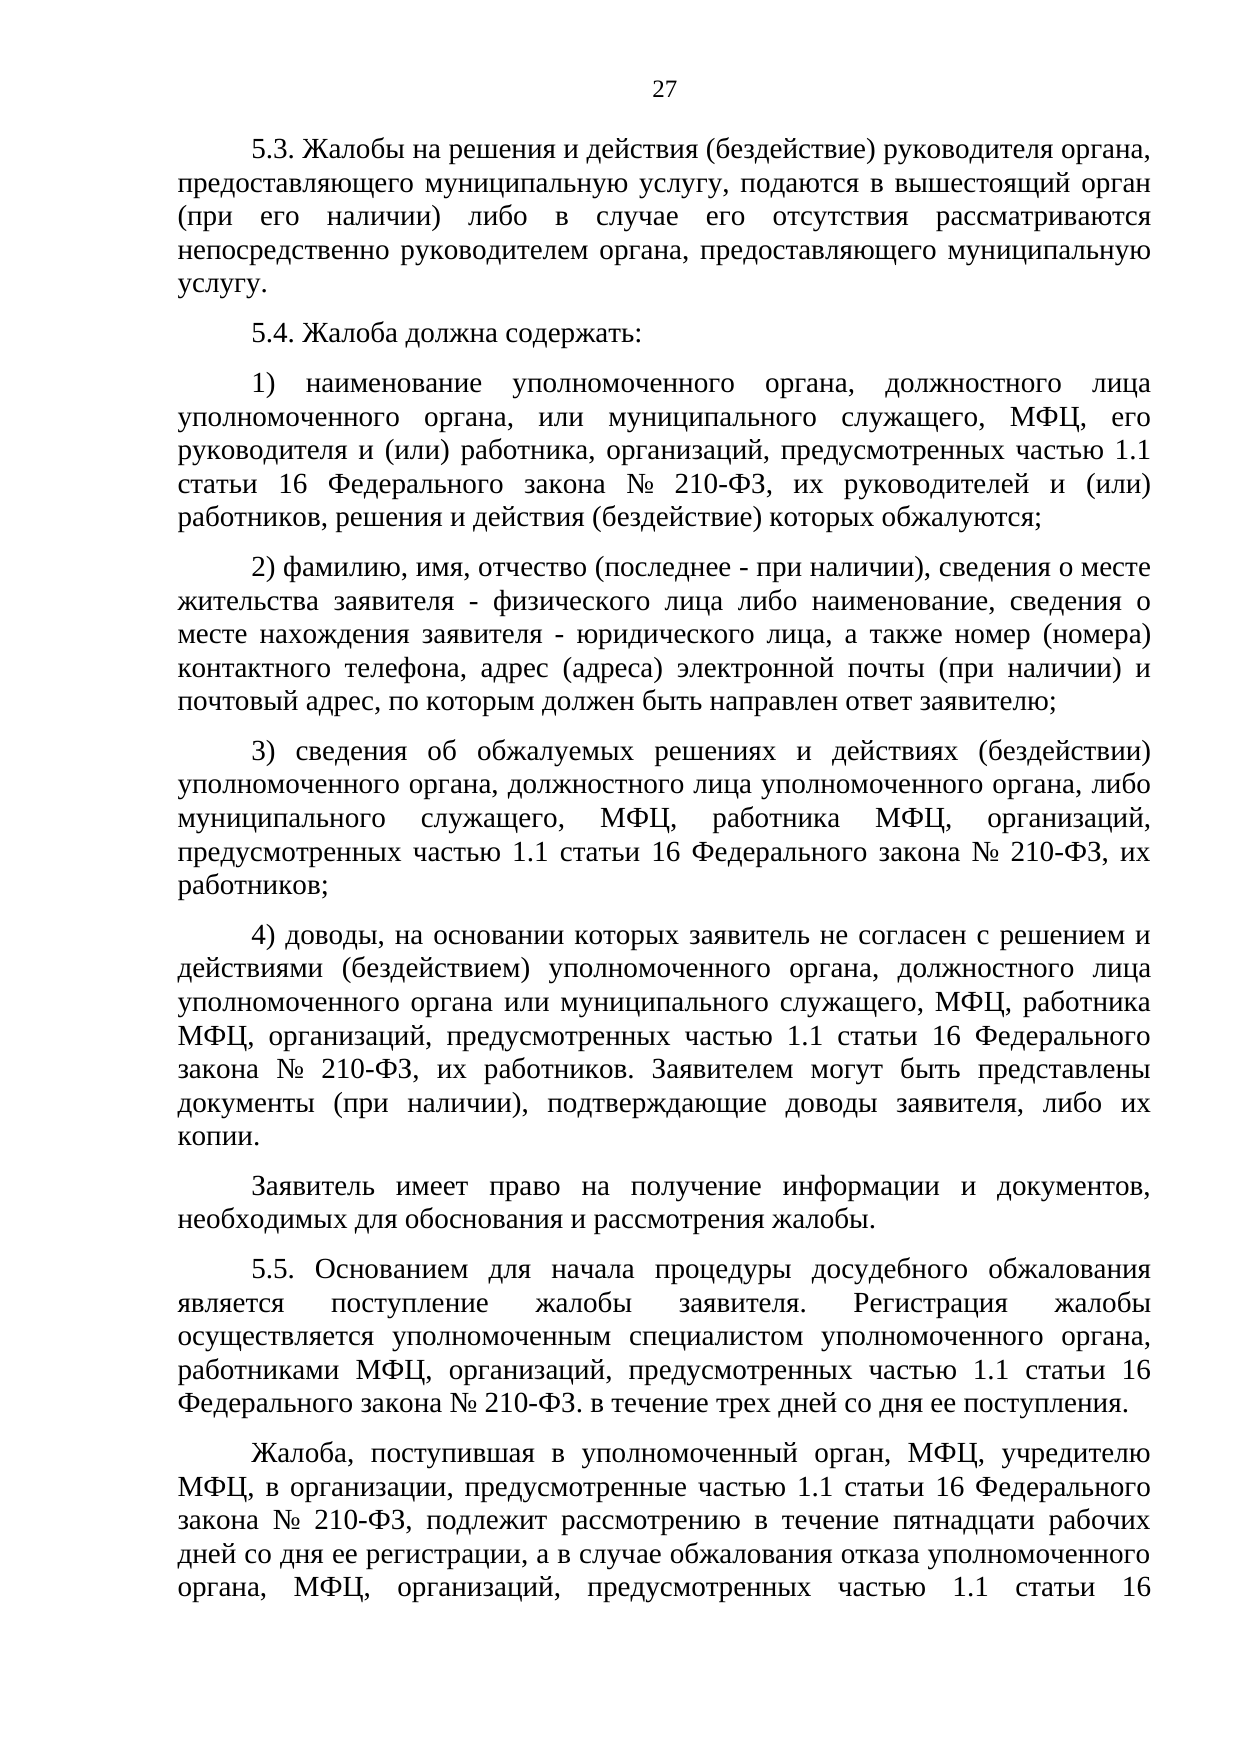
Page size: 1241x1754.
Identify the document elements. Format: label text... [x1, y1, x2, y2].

text 5.5. Основанием для начала процедуры досудебного обжалования является поступление жалобы заявителя. Регистрация жалобы осуществляется уполномоченным специалистом уполномоченного органа, работниками МФЦ, организаций, предусмотренных частью 1.1 статьи 16 Федерального закона № 210-ФЗ. в течение трех дней со дня ее поступления. [177, 1251, 1152, 1419]
text 1) наименование уполномоченного органа, должностного лица уполномоченного органа, или муниципального служащего, МФЦ, его руководителя и (или) работника, организаций, предусмотренных частью 1.1 статьи 16 Федерального закона № 210-ФЗ, их руководителей и (или) работников, решения и действия (бездействие) которых обжалуются; [177, 365, 1152, 533]
text 4) доводы, на основании которых заявитель не согласен с решением и действиями (бездействием) уполномоченного органа, должностного лица уполномоченного органа или муниципального служащего, МФЦ, работника МФЦ, организаций, предусмотренных частью 1.1 статьи 16 Федерального закона № 210-ФЗ, их работников. Заявителем могут быть представлены документы (при наличии), подтверждающие доводы заявителя, либо их копии. [177, 917, 1152, 1152]
text 3) сведения об обжалуемых решениях и действиях (бездействии) уполномоченного органа, должностного лица уполномоченного органа, либо муниципального служащего, МФЦ, работника МФЦ, организаций, предусмотренных частью 1.1 статьи 16 Федерального закона № 210-ФЗ, их работников; [177, 733, 1152, 901]
text 2) фамилию, имя, отчество (последнее - при наличии), сведения о месте жительства заявителя - физического лица либо наименование, сведения о месте нахождения заявителя - юридического лица, а также номер (номера) контактного телефона, адрес (адреса) электронной почты (при наличии) и почтовый адрес, по которым должен быть направлен ответ заявителю; [177, 549, 1152, 717]
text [177, 1435, 1152, 1603]
text Заявитель имеет право на получение информации и документов, необходимых для обоснования и рассмотрения жалобы. [177, 1168, 1152, 1235]
text 5.3. Жалобы на решения и действия (бездействие) руководителя органа, предоставляющего муниципальную услугу, подаются в вышестоящий орган (при его наличии) либо в случае его отсутствия рассматриваются непосредственно руководителем органа, предоставляющего муниципальную услугу. [177, 131, 1152, 299]
text 5.4. Жалоба должна содержать: [177, 315, 1152, 349]
